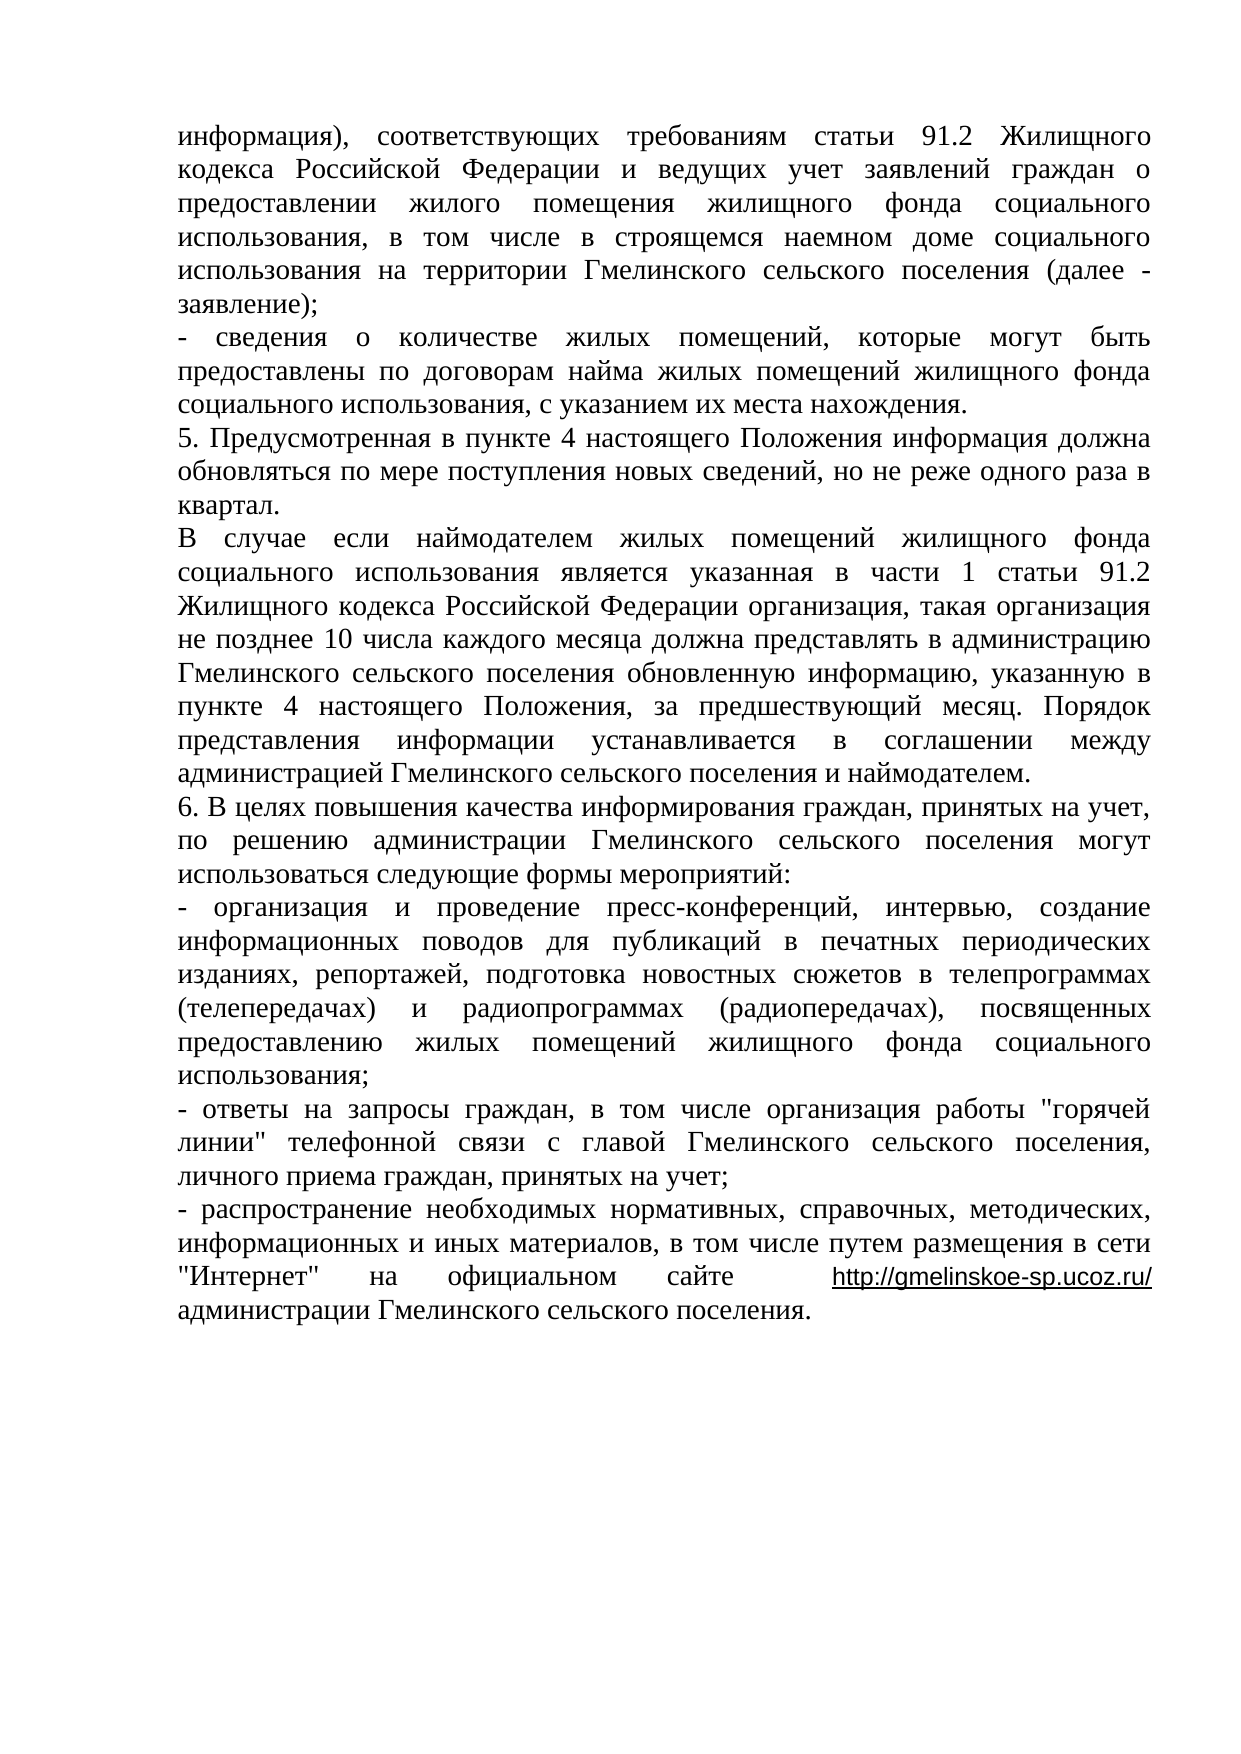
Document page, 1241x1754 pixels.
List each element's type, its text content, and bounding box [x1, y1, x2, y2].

text - организация и проведение пресс-конференций, интервью, создание информационных поводов для публикаций в печатных периодических изданиях, репортажей, подготовка новостных сюжетов в телепрограммах (телепередачах) и радиопрограммах (радиопередачах), посвященных предоставлению жилых помещений жилищного фонда социального использования; [177, 889, 1152, 1091]
text 5. Предусмотренная в пункте 4 настоящего Положения информация должна обновляться по мере поступления новых сведений, но не реже одного раза в квартал. [177, 420, 1152, 521]
text 6. В целях повышения качества информирования граждан, принятых на учет, по решению администрации Гмелинского сельского поселения могут использоваться следующие формы мероприятий: [177, 789, 1152, 889]
text - распространение необходимых нормативных, справочных, методических, информационных и иных материалов, в том числе путем размещения в сети "Интернет" на официальном сайте http://gmelinskoe-sp.ucoz.ru/ администрации Гмелинского сельского поселения. [177, 1191, 1152, 1326]
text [177, 118, 1152, 319]
text В случае если наймодателем жилых помещений жилищного фонда социального использования является указанная в части 1 статьи 91.2 Жилищного кодекса Российской Федерации организация, такая организация не позднее 10 числа каждого месяца должна представлять в администрацию Гмелинского сельского поселения обновленную информацию, указанную в пункте 4 настоящего Положения, за предшествующий месяц. Порядок представления информации устанавливается в соглашении между администрацией Гмелинского сельского поселения и наймодателем. [177, 521, 1152, 789]
text - сведения о количестве жилых помещений, которые могут быть предоставлены по договорам найма жилых помещений жилищного фонда социального использования, с указанием их места нахождения. [177, 319, 1152, 420]
text - ответы на запросы граждан, в том числе организация работы "горячей линии" телефонной связи с главой Гмелинского сельского поселения, личного приема граждан, принятых на учет; [177, 1091, 1152, 1191]
